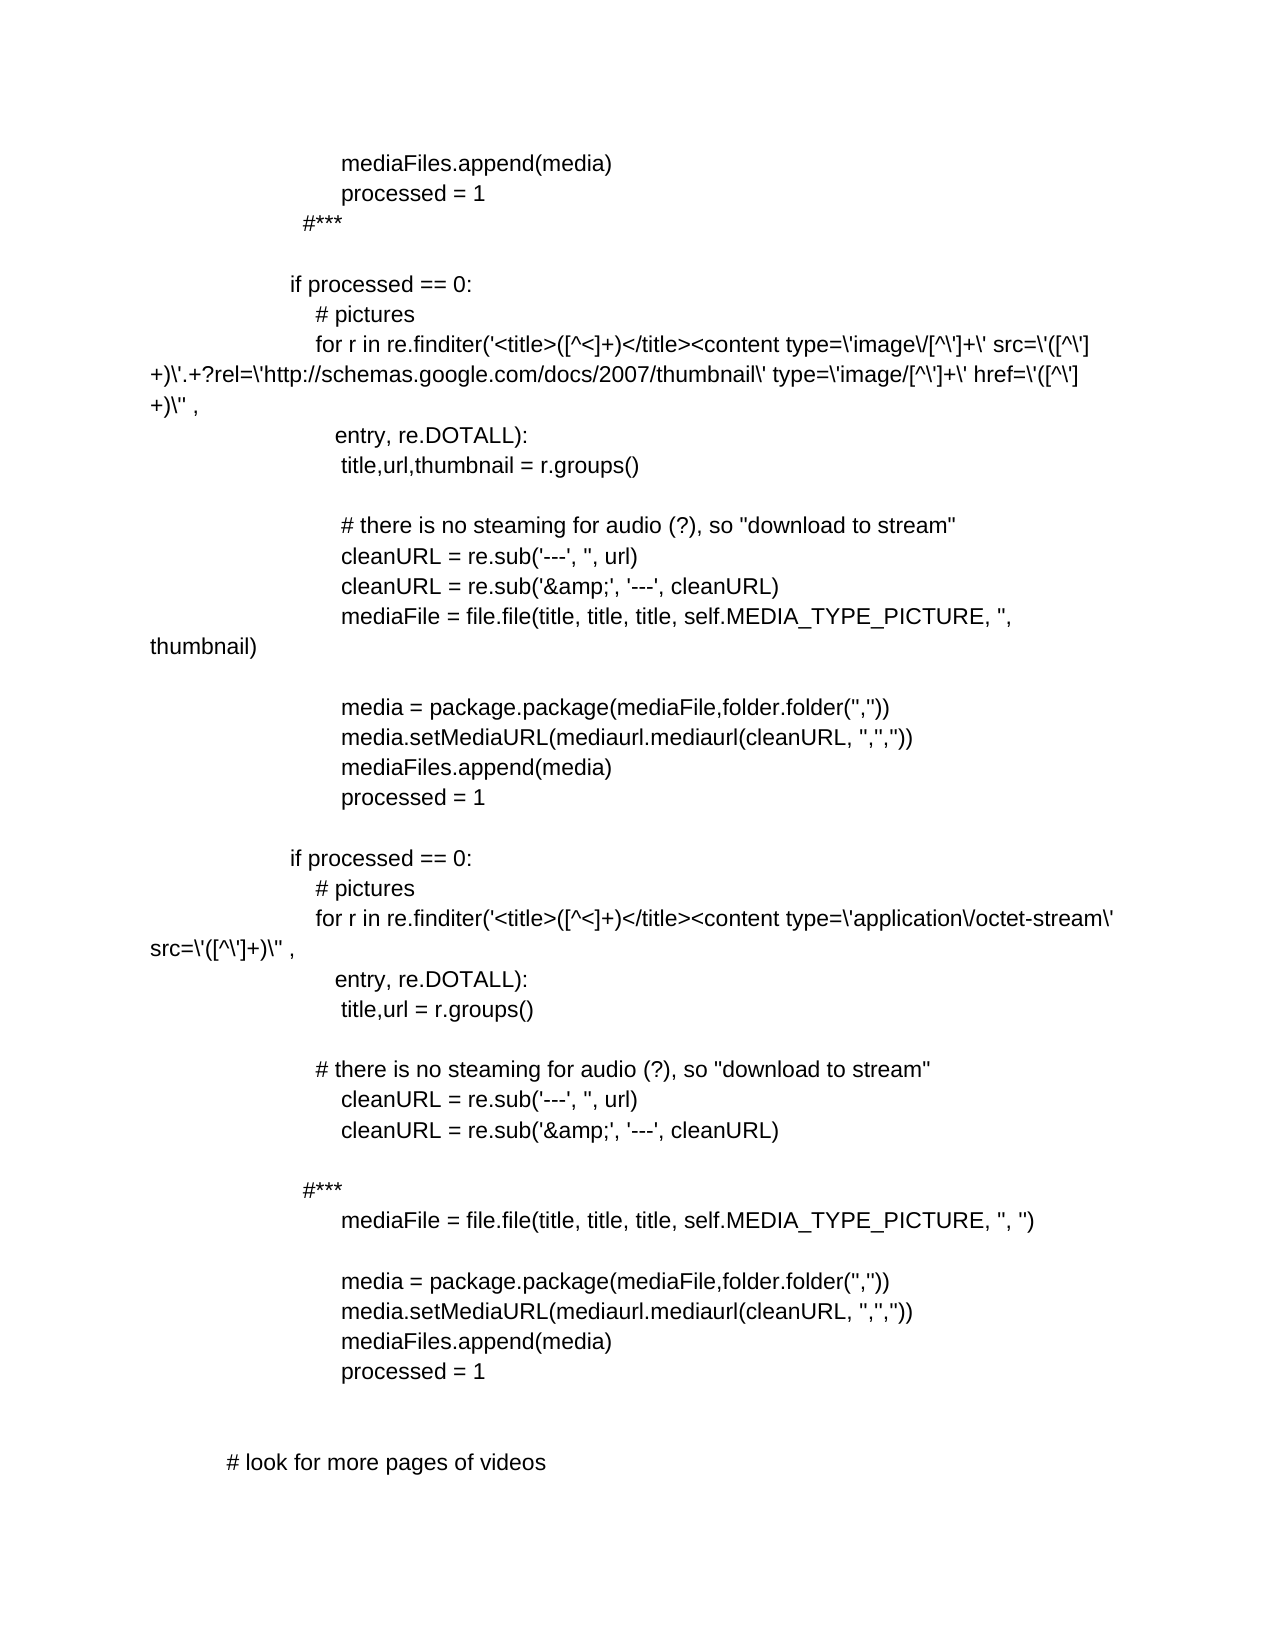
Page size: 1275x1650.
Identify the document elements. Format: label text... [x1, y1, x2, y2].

text #*** [150, 1177, 1125, 1203]
text media.setMediaURL(mediaurl.mediaurl(cleanURL, '','','')) [150, 724, 1125, 750]
text processed = 1 [150, 180, 1125, 207]
text processed = 1 [150, 1358, 1125, 1385]
text media = package.package(mediaFile,folder.folder('','')) [150, 1268, 1125, 1294]
text cleanURL = re.sub('&amp;', '---', cleanURL) [150, 573, 1125, 599]
text if processed == 0: [150, 271, 1125, 297]
text # there is no steaming for audio (?), so "download to stream" [150, 1056, 1125, 1083]
text # there is no steaming for audio (?), so "download to stream" [150, 512, 1125, 539]
text processed = 1 [150, 784, 1125, 811]
text mediaFiles.append(media) [150, 754, 1125, 781]
text # pictures [150, 301, 1125, 327]
text #*** [150, 210, 1125, 237]
text if processed == 0: [150, 845, 1125, 871]
text title,url = r.groups() [150, 996, 1125, 1022]
text mediaFile = file.file(title, title, title, self.MEDIA_TYPE_PICTURE, '', '') [150, 1207, 1125, 1234]
text cleanURL = re.sub('---', '', url) [150, 1086, 1125, 1113]
text # pictures [150, 875, 1125, 901]
text mediaFiles.append(media) [150, 1328, 1125, 1354]
text cleanURL = re.sub('&amp;', '---', cleanURL) [150, 1117, 1125, 1143]
text for r in re.finditer('<title>([^<]+)</title><content type=\'application\/octet-stream\' src=\'([^\']+)\'' , [150, 905, 1125, 962]
text mediaFile = file.file(title, title, title, self.MEDIA_TYPE_PICTURE, '', thumbnail) [150, 603, 1125, 660]
text media = package.package(mediaFile,folder.folder('','')) [150, 694, 1125, 720]
text entry, re.DOTALL): [150, 422, 1125, 448]
text for r in re.finditer('<title>([^<]+)</title><content type=\'image\/[^\']+\' src=\'([^\']+)\'.+?rel=\'http://schemas.google.com/docs/2007/thumbnail\' type=\'image/[^\']+\' href=\'([^\']+)\'' , [150, 331, 1125, 418]
text cleanURL = re.sub('---', '', url) [150, 543, 1125, 569]
text mediaFiles.append(media) [150, 150, 1125, 176]
text title,url,thumbnail = r.groups() [150, 452, 1125, 478]
text # look for more pages of videos [150, 1449, 1125, 1475]
text media.setMediaURL(mediaurl.mediaurl(cleanURL, '','','')) [150, 1298, 1125, 1324]
text entry, re.DOTALL): [150, 966, 1125, 992]
